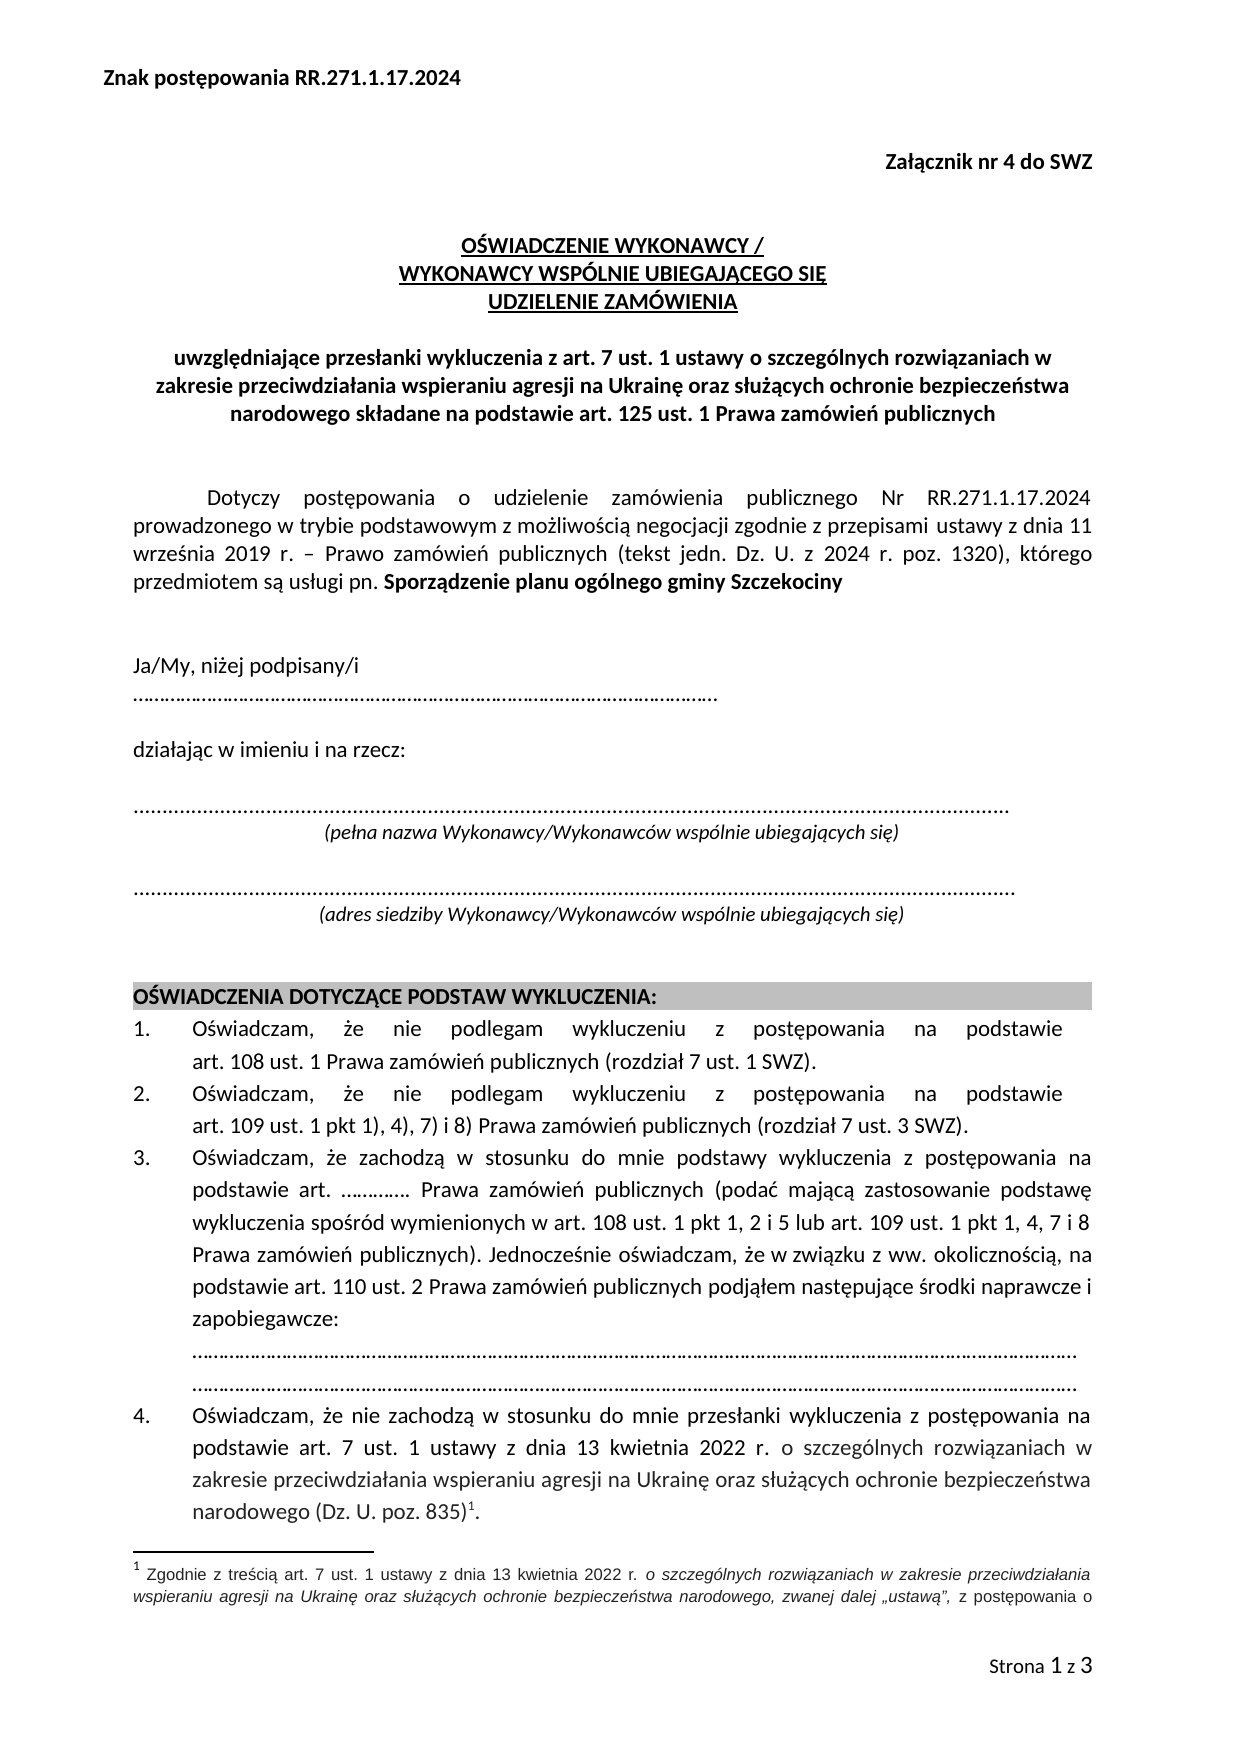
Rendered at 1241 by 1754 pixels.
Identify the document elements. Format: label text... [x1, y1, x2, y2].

list Oświadczam, że nie podlegam wykluczeniu z postępowania na podstawie art. 108 ust. 1 Prawa zamówień publicznych (rozdział 7 ust. 1 SWZ). [133, 1014, 1092, 1075]
text (adres siedziby Wykonawcy/Wykonawców wspólnie ubiegających się) [133, 901, 1092, 926]
text ………………………………………………………………………………………………… [133, 679, 1092, 707]
text OŚWIADCZENIE WYKONAWCY / [133, 231, 1092, 259]
text działając w imieniu i na rzecz: [133, 735, 1092, 763]
text WYKONAWCY WSPÓLNIE UBIEGAJĄCEGO SIĘ [133, 259, 1092, 287]
list Oświadczam, że zachodzą w stosunku do mnie podstawy wykluczenia z postępowania na podstawie art. …………. Prawa zamówień publicznych (podać mającą zastosowanie podstawę wykluczenia spośród wymienionych w art. 108 ust. 1 pkt 1, 2 i 5 lub art. 109 ust. 1 pkt 1, 4, 7 i 8 Prawa zamówień publicznych). Jednocześnie oświadczam, że w związku z ww. okolicznością, na podstawie art. 110 ust. 2 Prawa zamówień publicznych podjąłem następujące środki naprawcze i zapobiegawcze: ………………………………………………………………………………………………………………………………………………………………………………………………………………………………………………………………………………………………………… [133, 1143, 1092, 1397]
text uwzględniające przesłanki wykluczenia z art. 7 ust. 1 ustawy o szczególnych rozwiązaniach w zakresie przeciwdziałania wspieraniu agresji na Ukrainę oraz służących ochronie bezpieczeństwa narodowego składane na podstawie art. 125 ust. 1 Prawa zamówień publicznych [133, 343, 1092, 427]
text Ja/My, niżej podpisany/i [133, 651, 1092, 679]
text Załącznik nr 4 do SWZ [133, 147, 1092, 175]
list Oświadczam, że nie podlegam wykluczeniu z postępowania na podstawie art. 109 ust. 1 pkt 1), 4), 7) i 8) Prawa zamówień publicznych (rozdział 7 ust. 3 SWZ). [133, 1079, 1092, 1139]
text (pełna nazwa Wykonawcy/Wykonawców wspólnie ubiegających się) [133, 819, 1092, 845]
text Dotyczy postępowania o udzielenie zamówienia publicznego Nr RR.271.1.17.2024 prowadzonego w trybie podstawowym z możliwością negocjacji zgodnie z przepisami ustawy z dnia 11 września 2019 r. – Prawo zamówień publicznych (tekst jedn. Dz. U. z 2024 r. poz. 1320), którego przedmiotem są usługi pn. Sporządzenie planu ogólnego gminy Szczekociny [133, 483, 1092, 595]
list Oświadczam, że nie zachodzą w stosunku do mnie przesłanki wykluczenia z postępowania na podstawie art. 7 ust. 1 ustawy z dnia 13 kwietnia 2022 r. o szczególnych rozwiązaniach w zakresie przeciwdziałania wspieraniu agresji na Ukrainę oraz służących ochronie bezpieczeństwa narodowego (Dz. U. poz. 835). [133, 1401, 1092, 1525]
text UDZIELENIE ZAMÓWIENIA [133, 287, 1092, 315]
text ........................................................................................................................................................ [133, 791, 1092, 819]
text OŚWIADCZENIA DOTYCZĄCE PODSTAW WYKLUCZENIA: [133, 982, 1092, 1010]
text ......................................................................................................................................................... [133, 873, 1092, 901]
